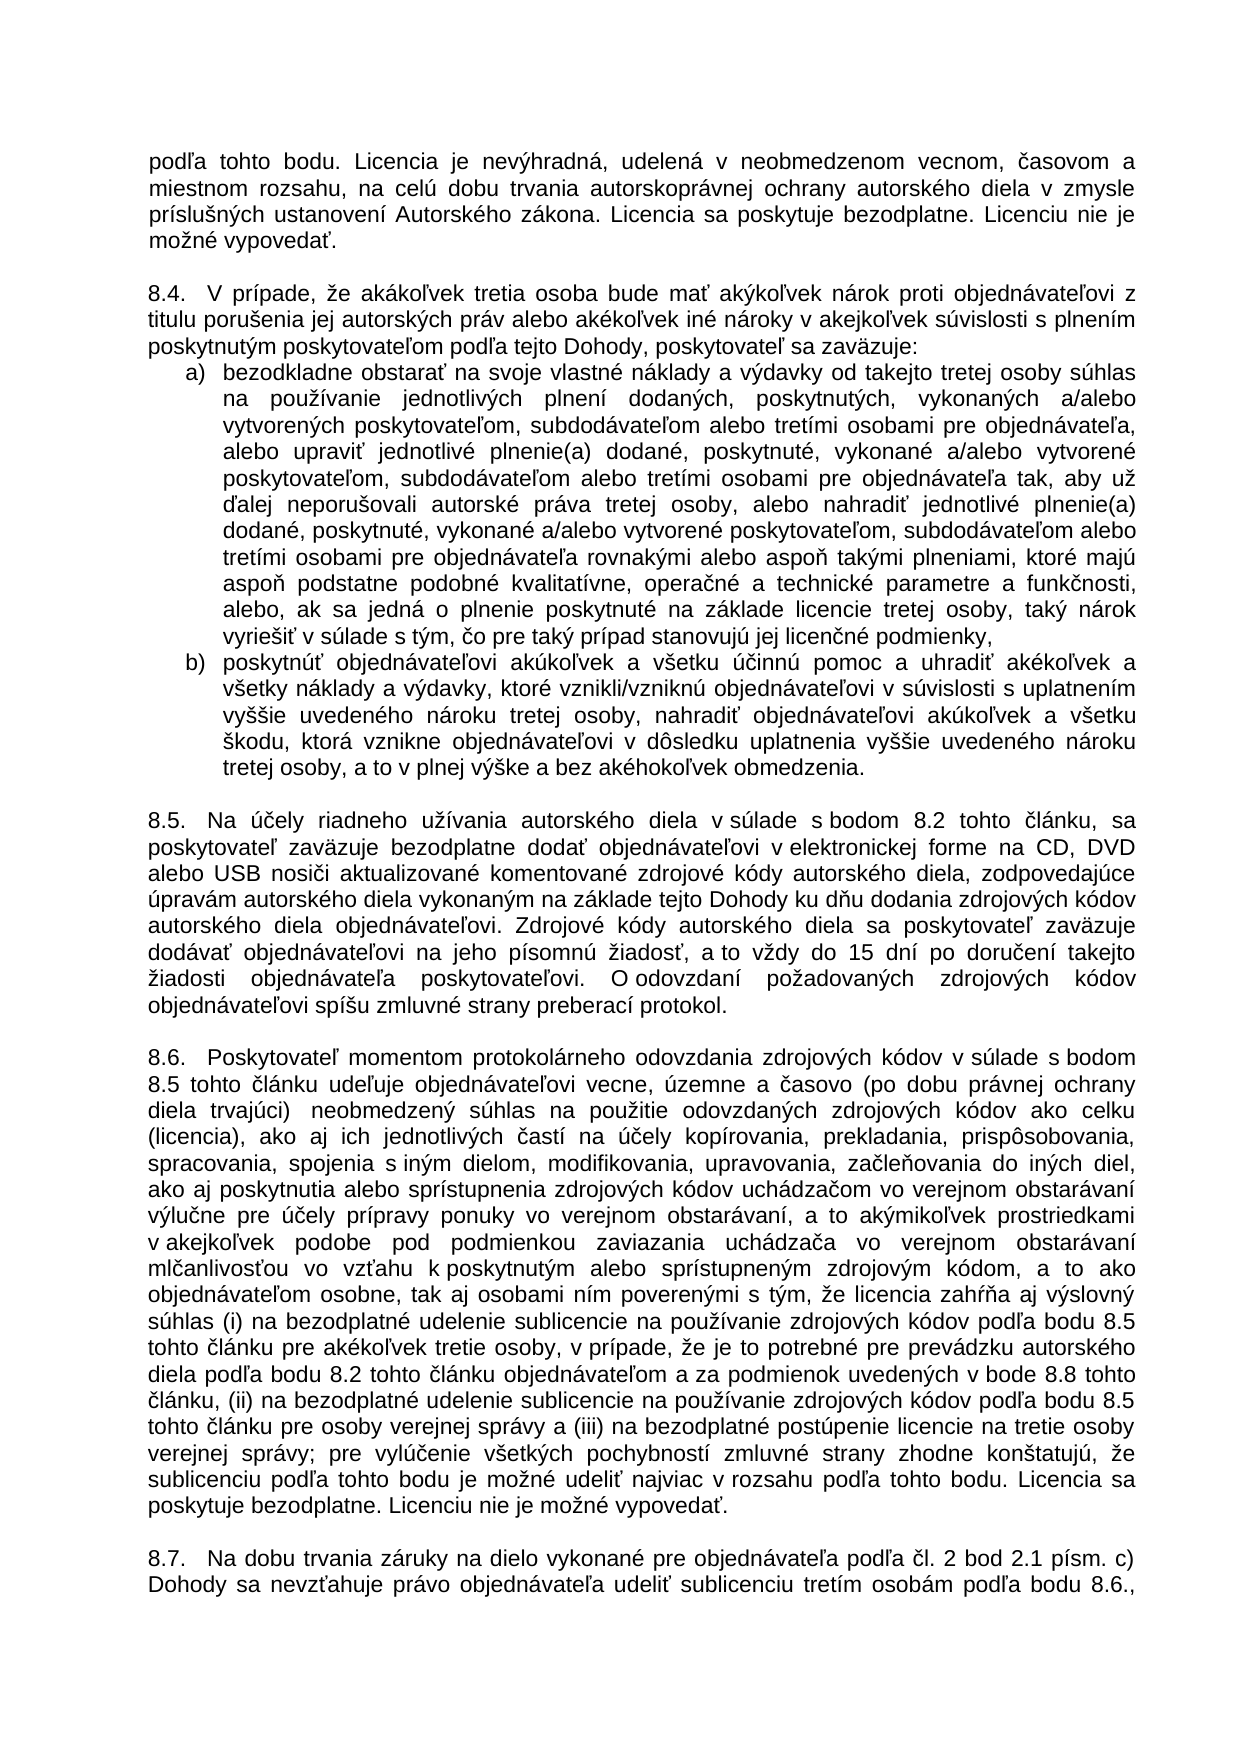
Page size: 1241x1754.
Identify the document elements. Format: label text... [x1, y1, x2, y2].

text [148, 148, 1136, 254]
text 8.5. Na účely riadneho užívania autorského diela v súlade s bodom 8.2 tohto článku, sa poskytovateľ zaväzuje bezodplatne dodať objednávateľovi v elektronickej forme na CD, DVD alebo USB nosiči aktualizované komentované zdrojové kódy autorského diela, zodpovedajúce úpravám autorského diela vykonaným na základe tejto Dohody ku dňu dodania zdrojových kódov autorského diela objednávateľovi. Zdrojové kódy autorského diela sa poskytovateľ zaväzuje dodávať objednávateľovi na jeho písomnú žiadosť, a to vždy do 15 dní po doručení takejto žiadosti objednávateľa poskytovateľovi. O odovzdaní požadovaných zdrojových kódov objednávateľovi spíšu zmluvné strany preberací protokol. [148, 807, 1136, 1018]
list bezodkladne obstarať na svoje vlastné náklady a výdavky od takejto tretej osoby súhlas na používanie jednotlivých plnení dodaných, poskytnutých, vykonaných a/alebo vytvorených poskytovateľom, subdodávateľom alebo tretími osobami pre objednávateľa, alebo upraviť jednotlivé plnenie(a) dodané, poskytnuté, vykonané a/alebo vytvorené poskytovateľom, subdodávateľom alebo tretími osobami pre objednávateľa tak, aby už ďalej neporušovali autorské práva tretej osoby, alebo nahradiť jednotlivé plnenie(a) dodané, poskytnuté, vykonané a/alebo vytvorené poskytovateľom, subdodávateľom alebo tretími osobami pre objednávateľa rovnakými alebo aspoň takými plneniami, ktoré majú aspoň podstatne podobné kvalitatívne, operačné a technické parametre a funkčnosti, alebo, ak sa jedná o plnenie poskytnuté na základe licencie tretej osoby, taký nárok vyriešiť v súlade s tým, čo pre taký prípad stanovujú jej licenčné podmienky, [185, 359, 1137, 649]
list poskytnúť objednávateľovi akúkoľvek a všetku účinnú pomoc a uhradiť akékoľvek a všetky náklady a výdavky, ktoré vznikli/vzniknú objednávateľovi v súvislosti s uplatnením vyššie uvedeného nároku tretej osoby, nahradiť objednávateľovi akúkoľvek a všetku škodu, ktorá vznikne objednávateľovi v dôsledku uplatnenia vyššie uvedeného nároku tretej osoby, a to v plnej výške a bez akéhokoľvek obmedzenia. [185, 649, 1137, 781]
text 8.6. Poskytovateľ momentom protokolárneho odovzdania zdrojových kódov v súlade s bodom 8.5 tohto článku udeľuje objednávateľovi vecne, územne a časovo (po dobu právnej ochrany diela trvajúci) neobmedzený súhlas na použitie odovzdaných zdrojových kódov ako celku (licencia), ako aj ich jednotlivých častí na účely kopírovania, prekladania, prispôsobovania, spracovania, spojenia s iným dielom, modifikovania, upravovania, začleňovania do iných diel, ako aj poskytnutia alebo sprístupnenia zdrojových kódov uchádzačom vo verejnom obstarávaní výlučne pre účely prípravy ponuky vo verejnom obstarávaní, a to akýmikoľvek prostriedkami v akejkoľvek podobe pod podmienkou zaviazania uchádzača vo verejnom obstarávaní mlčanlivosťou vo vzťahu k poskytnutým alebo sprístupneným zdrojovým kódom, a to ako objednávateľom osobne, tak aj osobami ním poverenými s tým, že licencia zahŕňa aj výslovný súhlas (i) na bezodplatné udelenie sublicencie na používanie zdrojových kódov podľa bodu 8.5 tohto článku pre akékoľvek tretie osoby, v prípade, že je to potrebné pre prevádzku autorského diela podľa bodu 8.2 tohto článku objednávateľom a za podmienok uvedených v bode 8.8 tohto článku, (ii) na bezodplatné udelenie sublicencie na používanie zdrojových kódov podľa bodu 8.5 tohto článku pre osoby verejnej správy a (iii) na bezodplatné postúpenie licencie na tretie osoby verejnej správy; pre vylúčenie všetkých pochybností zmluvné strany zhodne konštatujú, že sublicenciu podľa tohto bodu je možné udeliť najviac v rozsahu podľa tohto bodu. Licencia sa poskytuje bezodplatne. Licenciu nie je možné vypovedať. [148, 1044, 1136, 1519]
text 8.4. V prípade, že akákoľvek tretia osoba bude mať akýkoľvek nárok proti objednávateľovi z titulu porušenia jej autorských práv alebo akékoľvek iné nároky v akejkoľvek súvislosti s plnením poskytnutým poskytovateľom podľa tejto Dohody, poskytovateľ sa zaväzuje: [148, 280, 1137, 359]
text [148, 1545, 1136, 1598]
